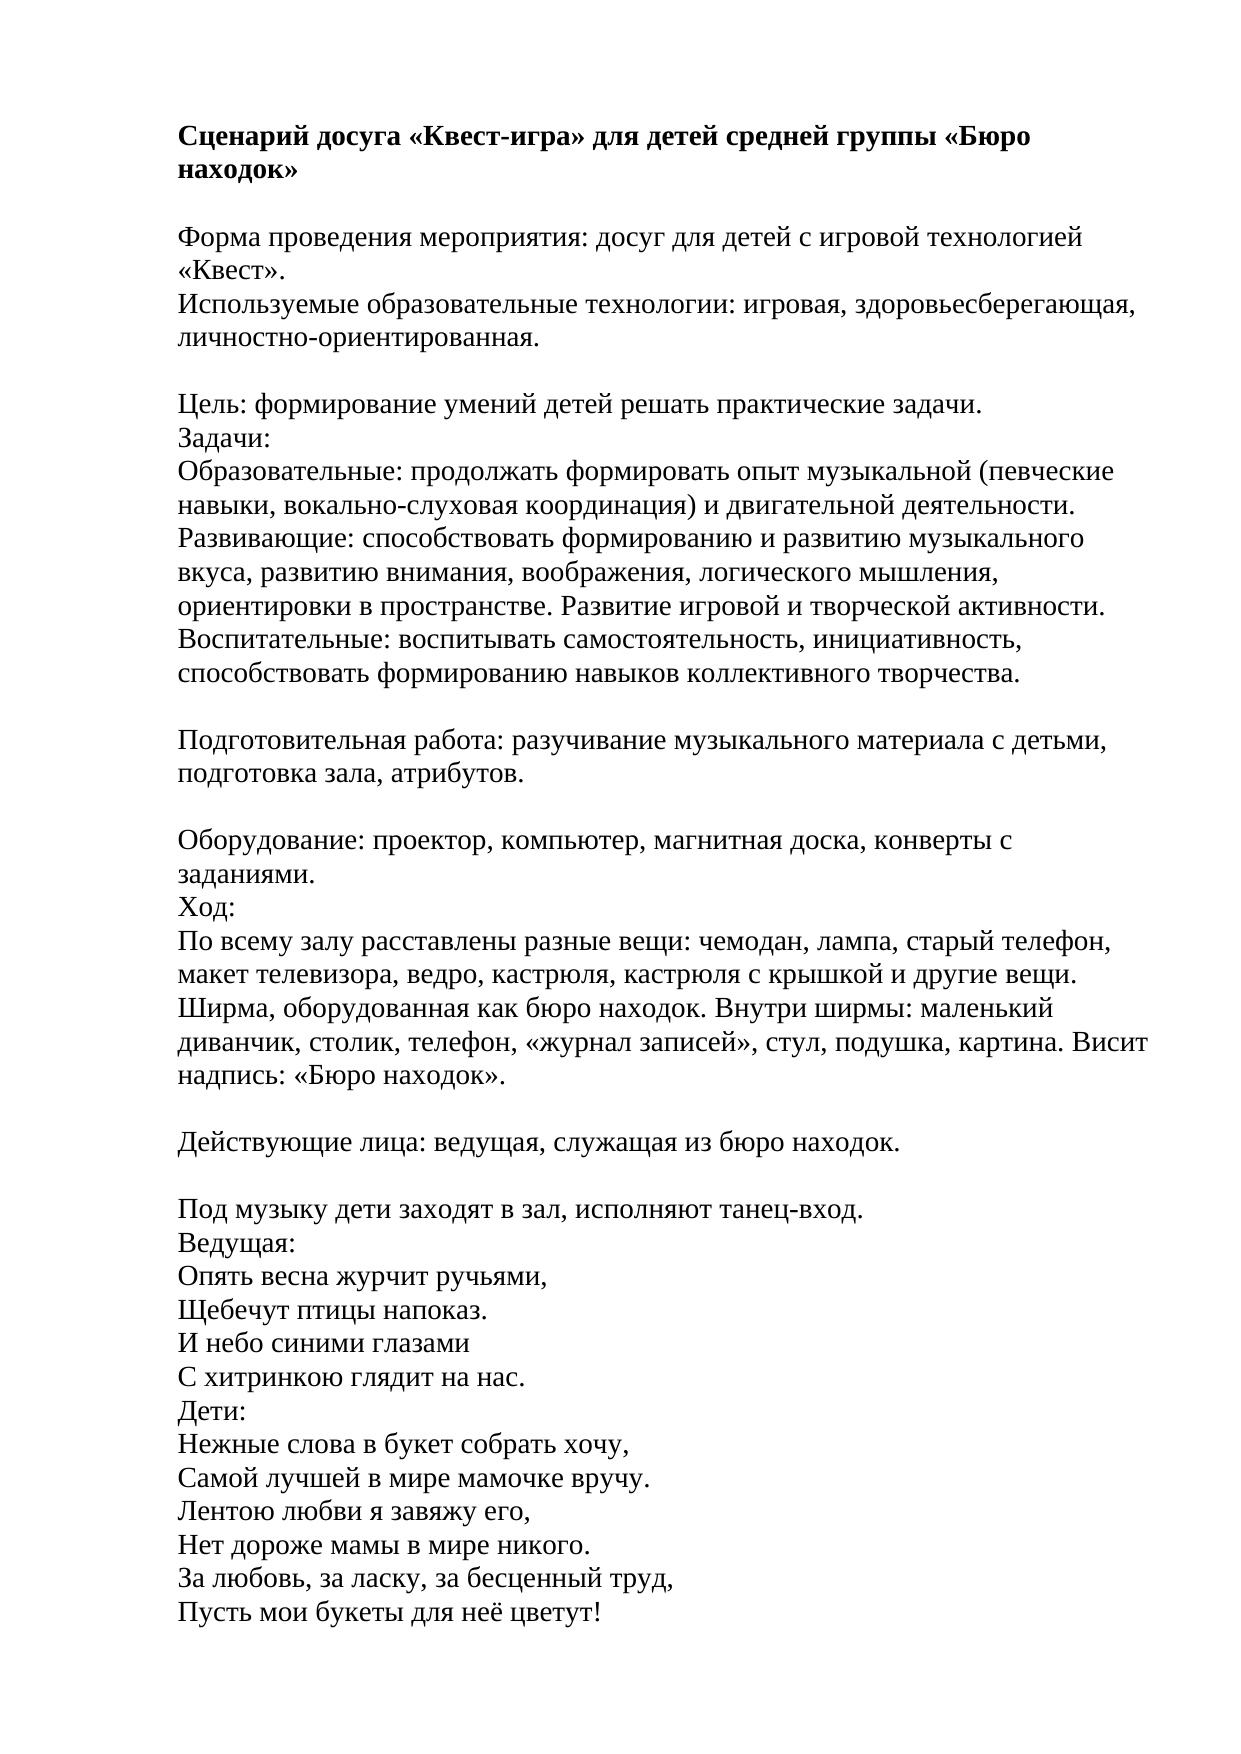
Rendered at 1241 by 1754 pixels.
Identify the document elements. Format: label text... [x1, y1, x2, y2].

text Самой лучшей в мире мамочке вручу. [177, 1460, 1152, 1493]
text За любовь, за ласку, за бесценный труд, [177, 1560, 1152, 1594]
text Развивающие: способствовать формированию и развитию музыкального вкуса, развитию внимания, воображения, логического мышления, ориентировки в пространстве. Развитие игровой и творческой активности. [177, 521, 1152, 621]
text Подготовительная работа: разучивание музыкального материала с детьми, подготовка зала, атрибутов. [177, 722, 1152, 789]
text Нет дороже мамы в мире никого. [177, 1527, 1152, 1560]
text Оборудование: проектор, компьютер, магнитная доска, конверты с заданиями. [177, 822, 1152, 889]
text Щебечут птицы напоказ. [177, 1292, 1152, 1326]
text Пусть мои букеты для неё цветут! [177, 1594, 1152, 1627]
text Образовательные: продолжать формировать опыт музыкальной (певческие навыки, вокально-слуховая координация) и двигательной деятельности. [177, 453, 1152, 521]
text Задачи: [177, 420, 1152, 453]
text И небо синими глазами [177, 1326, 1152, 1359]
text Используемые образовательные технологии: игровая, здоровьесберегающая, личностно-ориентированная. [177, 286, 1152, 353]
text Нежные слова в букет собрать хочу, [177, 1426, 1152, 1460]
text Цель: формирование умений детей решать практические задачи. [177, 386, 1152, 420]
text Ведущая: [177, 1225, 1152, 1258]
text Дети: [177, 1393, 1152, 1426]
text Действующие лица: ведущая, служащая из бюро находок. [177, 1124, 1152, 1158]
text С хитринкою глядит на нас. [177, 1359, 1152, 1393]
text Форма проведения мероприятия: досуг для детей с игровой технологией «Квест». [177, 219, 1152, 286]
text По всему залу расставлены разные вещи: чемодан, лампа, старый телефон, макет телевизора, ведро, кастрюля, кастрюля с крышкой и другие вещи. Ширма, оборудованная как бюро находок. Внутри ширмы: маленький диванчик, столик, телефон, «журнал записей», стул, подушка, картина. Висит надпись: «Бюро находок». [177, 923, 1152, 1091]
text Опять весна журчит ручьями, [177, 1258, 1152, 1292]
text Ход: [177, 889, 1152, 923]
text Лентою любви я завяжу его, [177, 1493, 1152, 1527]
text Под музыку дети заходят в зал, исполняют танец-вход. [177, 1191, 1152, 1225]
text Воспитательные: воспитывать самостоятельность, инициативность, способствовать формированию навыков коллективного творчества. [177, 621, 1152, 688]
text Сценарий досуга «Квест-игра» для детей средней группы «Бюро находок» [177, 118, 1152, 185]
